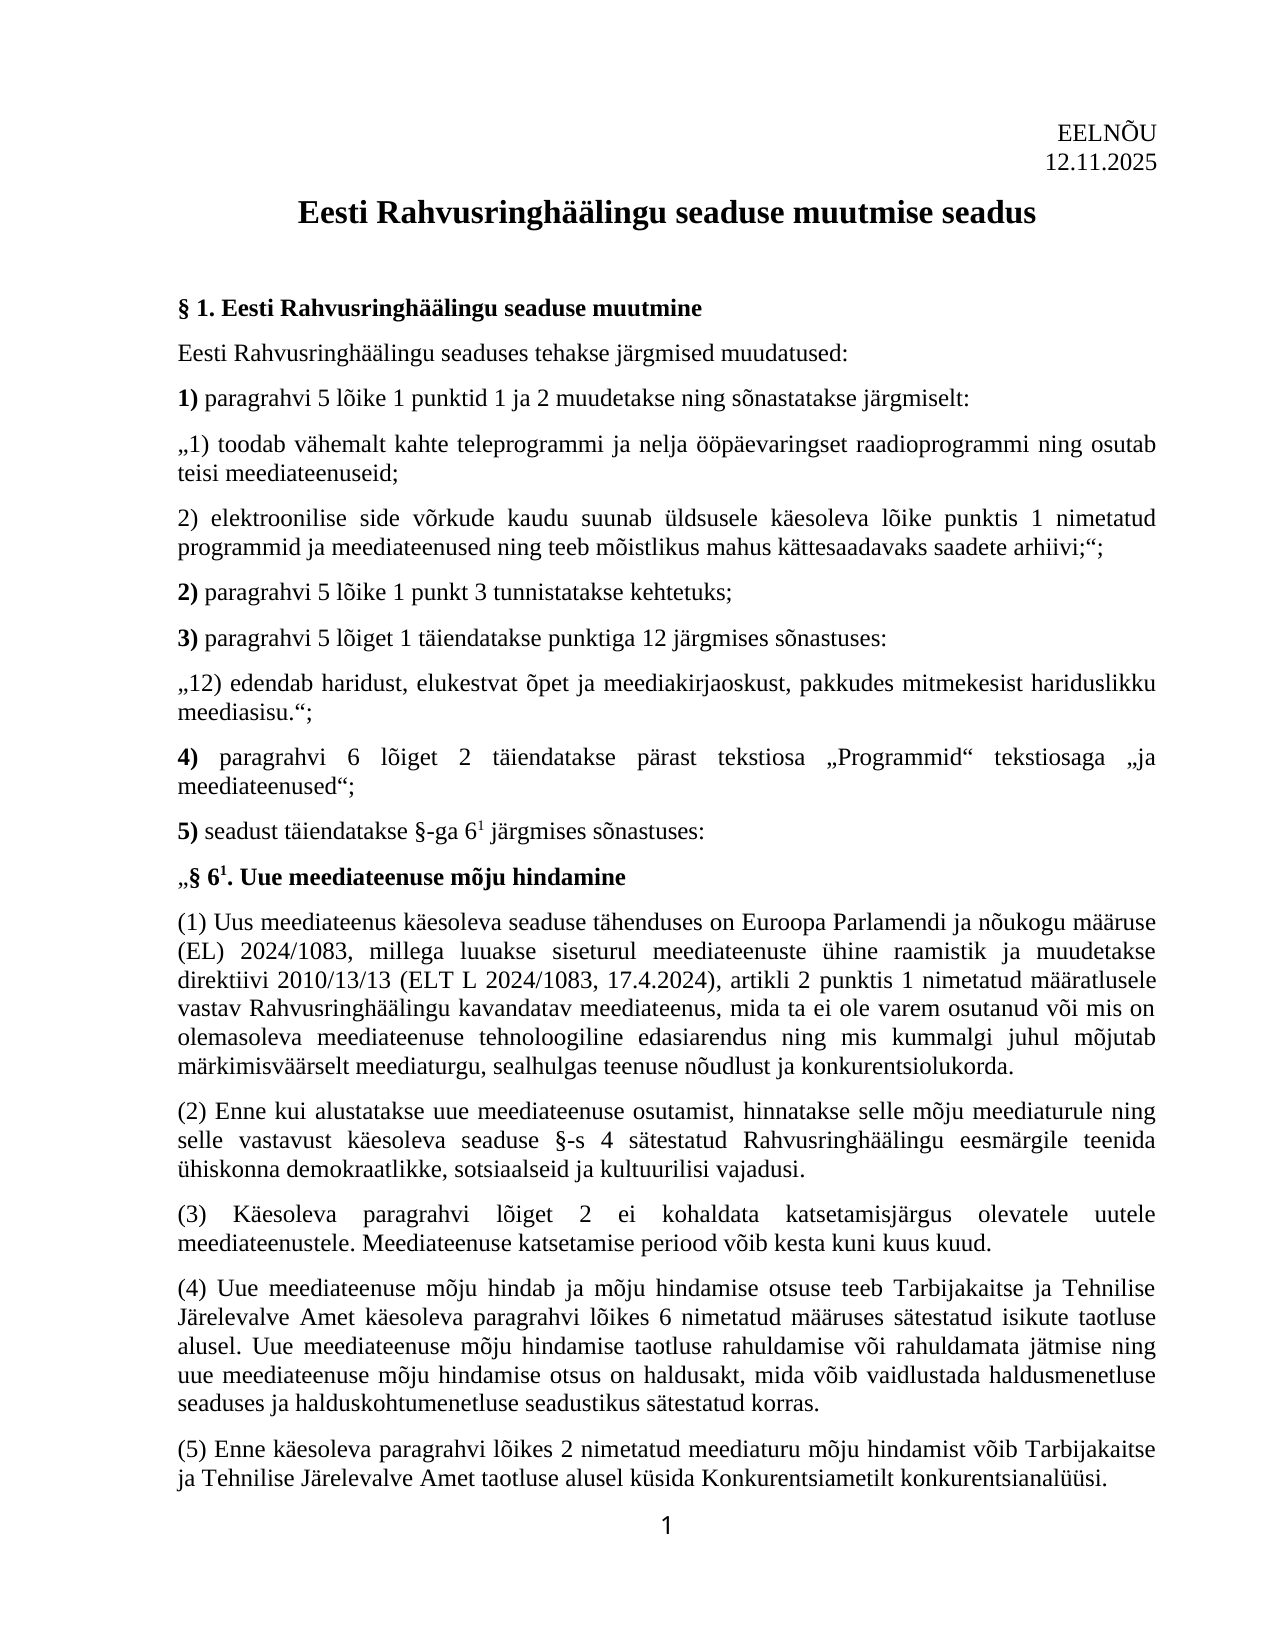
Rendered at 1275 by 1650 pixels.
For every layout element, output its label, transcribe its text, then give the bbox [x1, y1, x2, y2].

text Eesti Rahvusringhäälingu seaduse muutmise seadus [177, 192, 1157, 231]
text Eesti Rahvusringhäälingu seaduses tehakse järgmised muudatused: [177, 338, 1157, 367]
text (3) Käesoleva paragrahvi lõiget 2 ei kohaldata katsetamisjärgus olevatele uutele meediateenustele. Meediateenuse katsetamise periood võib kesta kuni kuus kuud. [177, 1199, 1157, 1257]
text (2) Enne kui alustatakse uue meediateenuse osutamist, hinnatakse selle mõju meediaturule ning selle vastavust käesoleva seaduse §-s 4 sätestatud Rahvusringhäälingu eesmärgile teenida ühiskonna demokraatlikke, sotsiaalseid ja kultuurilisi vajadusi. [177, 1096, 1157, 1183]
text (5) Enne käesoleva paragrahvi lõikes 2 nimetatud meediaturu mõju hindamist võib Tarbijakaitse ja Tehnilise Järelevalve Amet taotluse alusel küsida Konkurentsiametilt konkurentsianalüüsi. [177, 1434, 1157, 1491]
text (1) Uus meediateenus käesoleva seaduse tähenduses on Euroopa Parlamendi ja nõukogu määruse (EL) 2024/1083, millega luuakse siseturul meediateenuste ühine raamistik ja muudetakse direktiivi 2010/13/13 (ELT L 2024/1083, 17.4.2024), artikli 2 punktis 1 nimetatud määratlusele vastav Rahvusringhäälingu kavandatav meediateenus, mida ta ei ole varem osutanud või mis on olemasoleva meediateenuse tehnoloogiline edasiarendus ning mis kummalgi juhul mõjutab märkimisväärselt meediaturgu, sealhulgas teenuse nõudlust ja konkurentsiolukorda. [177, 907, 1157, 1080]
text 2) elektroonilise side võrkude kaudu suunab üldsusele käesoleva lõike punktis 1 nimetatud programmid ja meediateenused ning teeb mõistlikus mahus kättesaadavaks saadete arhiivi;“; [177, 503, 1157, 561]
text § 1. Eesti Rahvusringhäälingu seaduse muutmine [177, 293, 1157, 321]
text „§ 61. Uue meediateenuse mõju hindamine [177, 862, 1157, 891]
text 3) paragrahvi 5 lõiget 1 täiendatakse punktiga 12 järgmises sõnastuses: [177, 623, 1157, 651]
text (4) Uue meediateenuse mõju hindab ja mõju hindamise otsuse teeb Tarbijakaitse ja Tehnilise Järelevalve Amet käesoleva paragrahvi lõikes 6 nimetatud määruses sätestatud isikute taotluse alusel. Uue meediateenuse mõju hindamise taotluse rahuldamise või rahuldamata jätmise ning uue meediateenuse mõju hindamise otsus on haldusakt, mida võib vaidlustada haldusmenetluse seaduses ja halduskohtumenetluse seadustikus sätestatud korras. [177, 1273, 1157, 1417]
text EELNÕU 12.11.2025 [177, 118, 1157, 176]
text 5) seadust täiendatakse §-ga 61 järgmises sõnastuses: [177, 816, 1157, 845]
text 2) paragrahvi 5 lõike 1 punkt 3 tunnistatakse kehtetuks; [177, 577, 1157, 606]
text 4) paragrahvi 6 lõiget 2 täiendatakse pärast tekstiosa „Programmid“ tekstiosaga „ja meediateenused“; [177, 742, 1157, 800]
text 1) paragrahvi 5 lõike 1 punktid 1 ja 2 muudetakse ning sõnastatakse järgmiselt: [177, 383, 1157, 412]
text „1) toodab vähemalt kahte teleprogrammi ja nelja ööpäevaringset raadioprogrammi ning osutab teisi meediateenuseid; [177, 429, 1157, 486]
text „12) edendab haridust, elukestvat õpet ja meediakirjaoskust, pakkudes mitmekesist hariduslikku meediasisu.“; [177, 668, 1157, 726]
